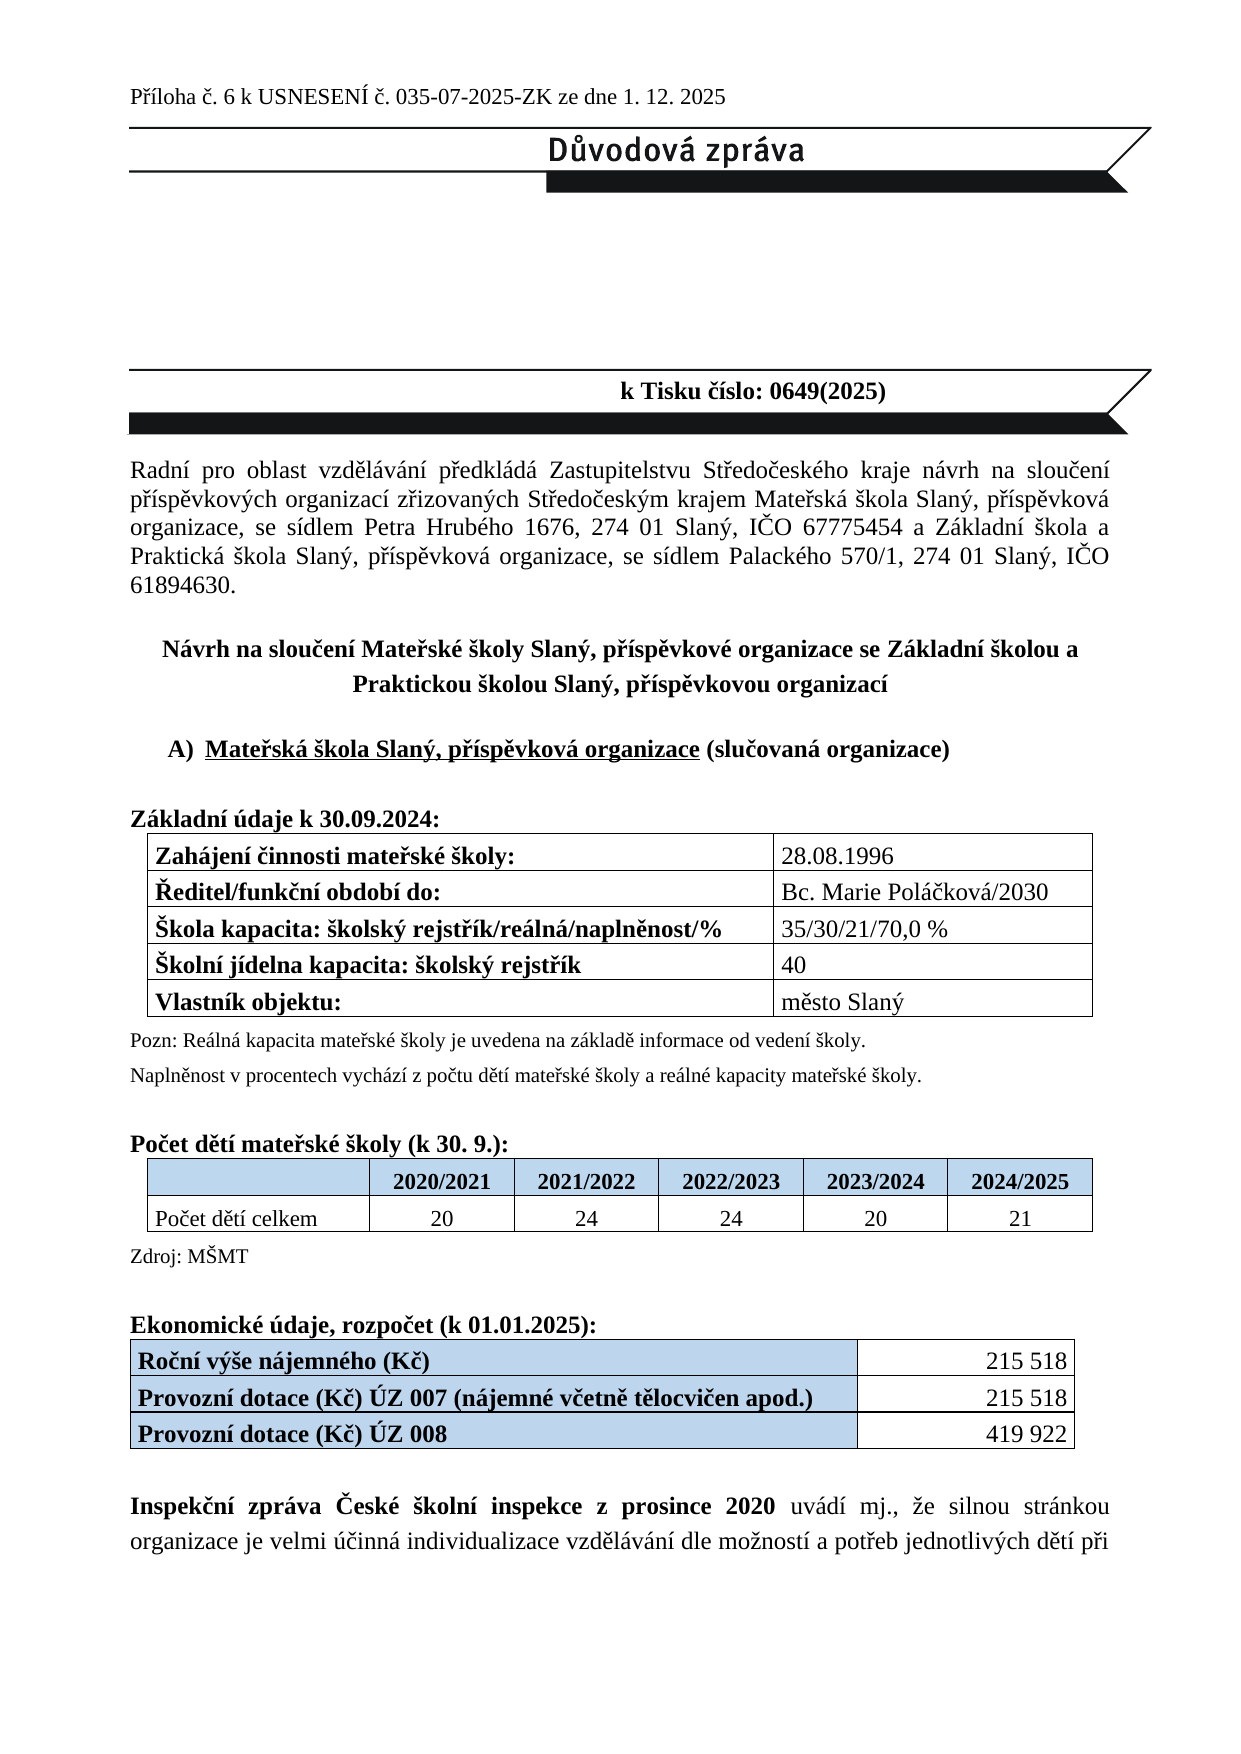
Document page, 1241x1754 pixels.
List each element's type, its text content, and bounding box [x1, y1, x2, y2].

table_cell 215 518 [858, 1376, 1074, 1411]
table_header [130, 130, 620, 298]
text Návrh na sloučení Mateřské školy Slaný, příspěvkové organizace se Základní školou a Praktickou školou Slaný, příspěvkovou organizací [130, 627, 1110, 698]
text Základní údaje k 30.09.2024: [130, 798, 1110, 833]
table_cell Ředitel/funkční období do: [148, 871, 773, 906]
text Pozn: Reálná kapacita mateřské školy je uvedena na základě informace od vedení školy. [130, 1017, 1110, 1052]
list Mateřská škola Slaný, příspěvková organizace (slučovaná organizace) [167, 734, 1110, 762]
table_cell 20 [804, 1196, 947, 1231]
text Radní pro oblast vzdělávání předkládá Zastupitelstvu Středočeského kraje návrh na sloučení příspěvkových organizací zřizovaných Středočeským krajem Mateřská škola Slaný, příspěvková organizace, se sídlem Petra Hrubého 1676, 274 01 Slaný, IČO 67775454 a Základní škola a Praktická škola Slaný, příspěvková organizace, se sídlem Palackého 570/1, 274 01 Slaný, IČO 61894630. [130, 455, 1110, 599]
table_header 215 518 [858, 1340, 1074, 1375]
table_cell 24 [515, 1196, 658, 1231]
table_header 2020/2021 [370, 1159, 514, 1195]
table_cell 21 [948, 1196, 1092, 1231]
table_header 28.08.1996 [774, 834, 1092, 870]
table_header 2021/2022 [515, 1159, 658, 1195]
table_header 2024/2025 [948, 1159, 1092, 1195]
table_cell 419 922 [858, 1413, 1074, 1448]
table_cell [130, 299, 620, 455]
text Ekonomické údaje, rozpočet (k 01.01.2025): [130, 1303, 1110, 1338]
table_header [620, 130, 1124, 298]
table_cell k Tisku číslo: 0649(2025) [620, 299, 1124, 455]
table_header Roční výše nájemného (Kč) [131, 1340, 857, 1375]
table_header Zahájení činnosti mateřské školy: [148, 834, 773, 870]
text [130, 1484, 1110, 1555]
text Naplněnost v procentech vychází z počtu dětí mateřské školy a reálné kapacity mateřské školy. [130, 1052, 1110, 1087]
table_cell Školní jídelna kapacita: školský rejstřík [148, 944, 773, 979]
text Počet dětí mateřské školy (k 30. 9.): [130, 1123, 1110, 1158]
table_cell Vlastník objektu: [148, 980, 773, 1016]
table_cell Bc. Marie Poláčková/2030 [774, 871, 1092, 906]
table_cell 35/30/21/70,0 % [774, 907, 1092, 943]
table_cell Škola kapacita: školský rejstřík/reálná/naplněnost/% [148, 907, 773, 943]
table_cell 20 [370, 1196, 514, 1231]
table_cell Provozní dotace (Kč) ÚZ 007 (nájemné včetně tělocvičen apod.) [131, 1376, 857, 1411]
table_header 2023/2024 [804, 1159, 947, 1195]
table_cell Počet dětí celkem [148, 1196, 369, 1231]
table_cell Provozní dotace (Kč) ÚZ 008 [131, 1413, 857, 1448]
table_cell 24 [659, 1196, 803, 1231]
table_header 2022/2023 [659, 1159, 803, 1195]
text Zdroj: MŠMT [130, 1232, 1110, 1268]
table_header [148, 1159, 369, 1195]
table_cell město Slaný [774, 980, 1092, 1016]
table_cell 40 [774, 944, 1092, 979]
